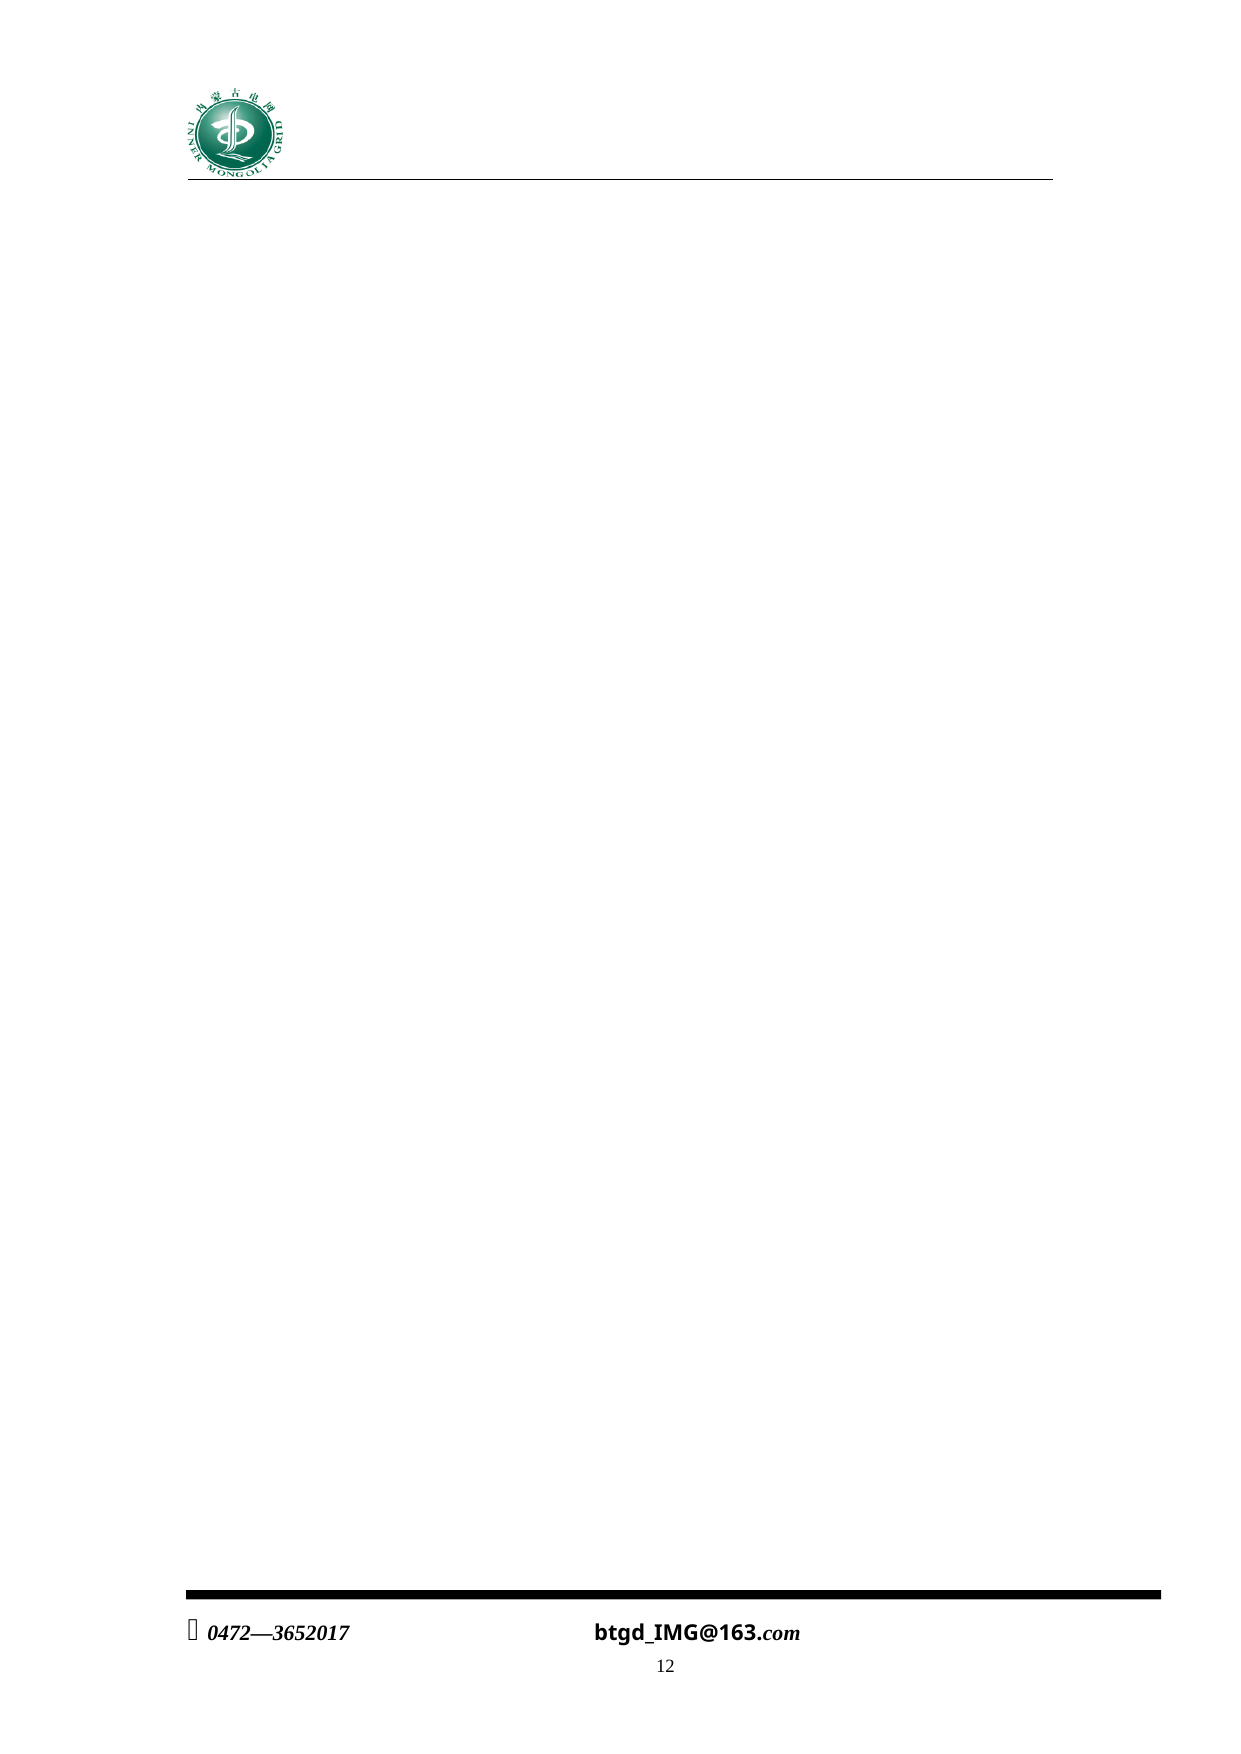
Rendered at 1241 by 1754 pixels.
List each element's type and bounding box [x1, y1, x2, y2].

picture [187, 88, 295, 177]
